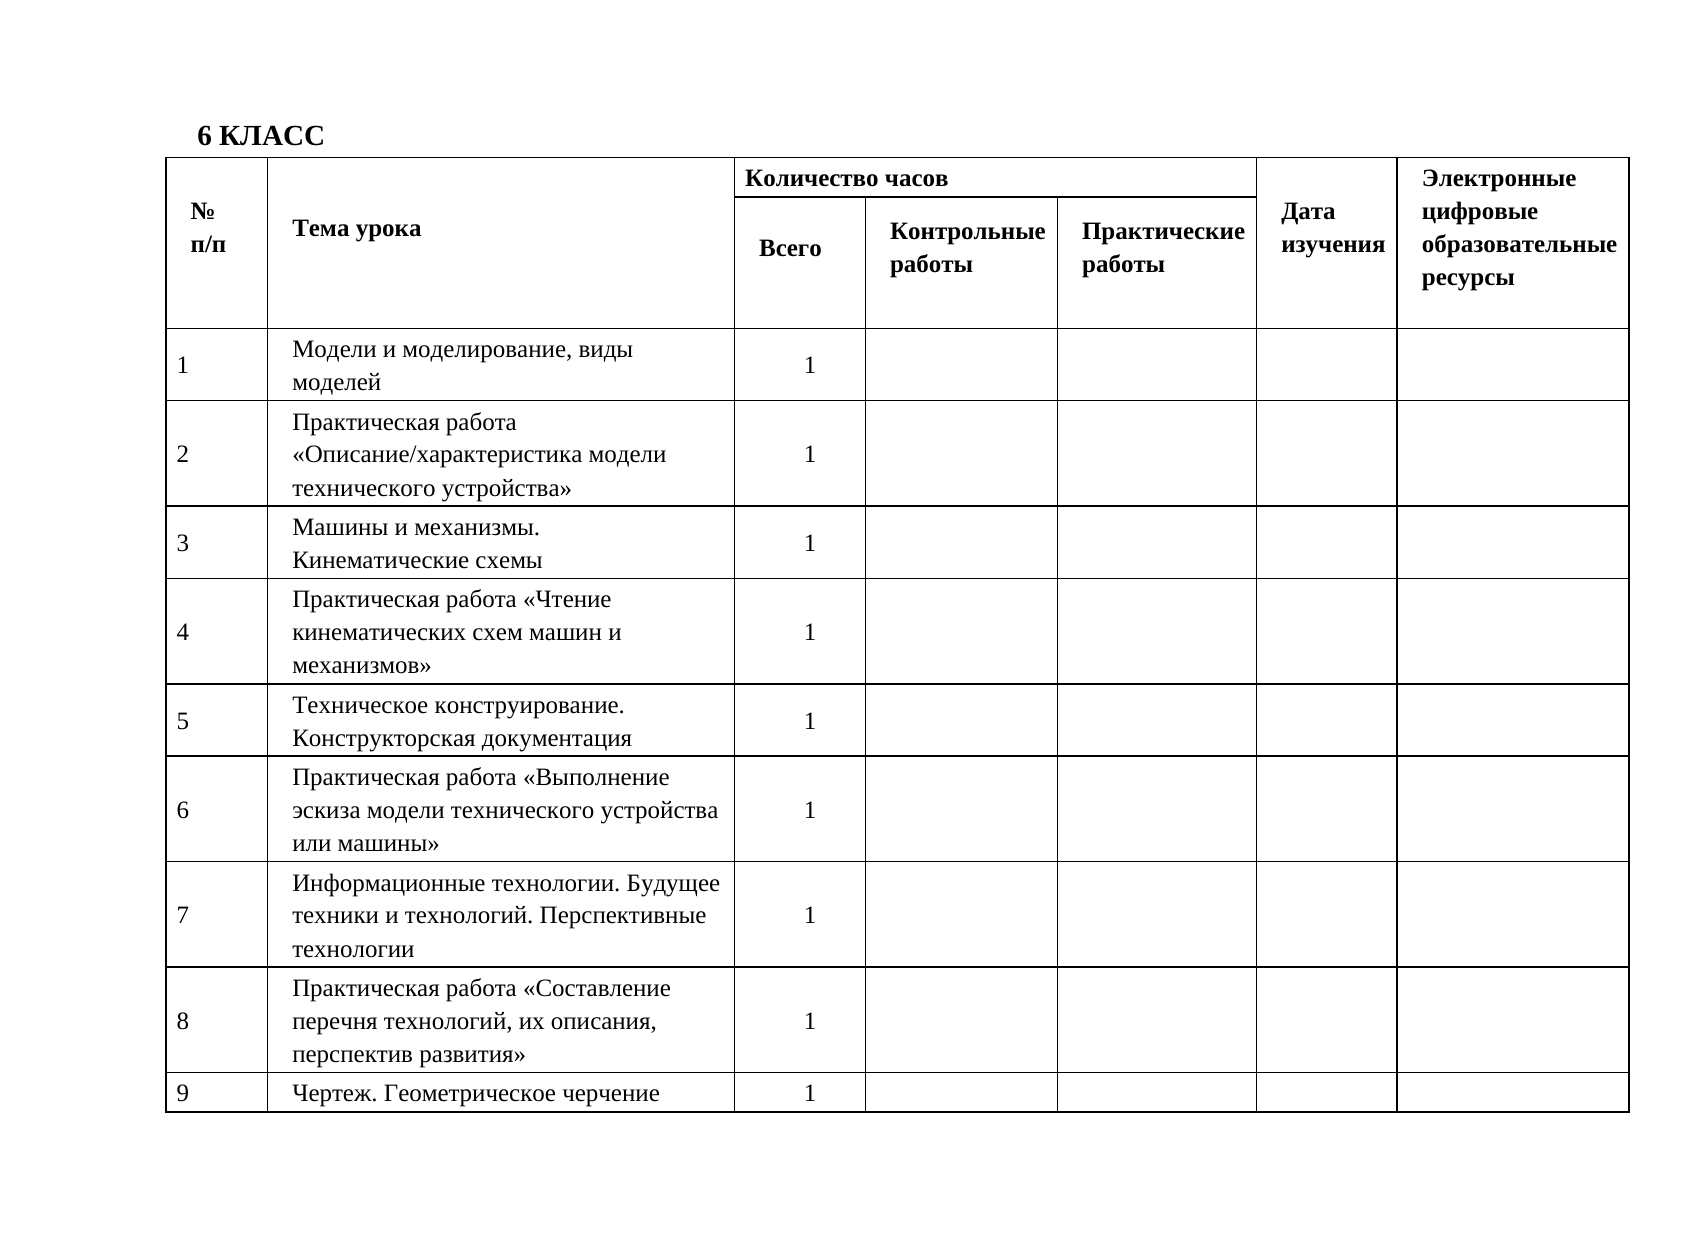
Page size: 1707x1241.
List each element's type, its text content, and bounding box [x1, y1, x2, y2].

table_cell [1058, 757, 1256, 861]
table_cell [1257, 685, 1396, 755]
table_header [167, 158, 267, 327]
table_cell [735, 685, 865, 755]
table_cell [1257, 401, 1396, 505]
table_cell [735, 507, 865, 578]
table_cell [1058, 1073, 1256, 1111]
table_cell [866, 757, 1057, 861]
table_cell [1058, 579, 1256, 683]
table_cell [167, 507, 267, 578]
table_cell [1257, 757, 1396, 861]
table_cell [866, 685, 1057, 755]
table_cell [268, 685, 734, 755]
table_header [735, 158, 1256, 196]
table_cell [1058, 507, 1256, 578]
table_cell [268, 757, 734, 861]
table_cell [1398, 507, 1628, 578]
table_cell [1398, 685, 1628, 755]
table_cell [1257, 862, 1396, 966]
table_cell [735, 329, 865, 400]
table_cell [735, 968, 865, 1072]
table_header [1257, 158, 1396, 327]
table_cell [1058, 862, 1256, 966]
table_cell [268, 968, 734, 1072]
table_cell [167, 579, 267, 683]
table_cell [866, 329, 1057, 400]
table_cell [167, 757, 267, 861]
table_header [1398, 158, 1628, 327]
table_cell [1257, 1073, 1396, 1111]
text 6 КЛАСС [190, 118, 1618, 152]
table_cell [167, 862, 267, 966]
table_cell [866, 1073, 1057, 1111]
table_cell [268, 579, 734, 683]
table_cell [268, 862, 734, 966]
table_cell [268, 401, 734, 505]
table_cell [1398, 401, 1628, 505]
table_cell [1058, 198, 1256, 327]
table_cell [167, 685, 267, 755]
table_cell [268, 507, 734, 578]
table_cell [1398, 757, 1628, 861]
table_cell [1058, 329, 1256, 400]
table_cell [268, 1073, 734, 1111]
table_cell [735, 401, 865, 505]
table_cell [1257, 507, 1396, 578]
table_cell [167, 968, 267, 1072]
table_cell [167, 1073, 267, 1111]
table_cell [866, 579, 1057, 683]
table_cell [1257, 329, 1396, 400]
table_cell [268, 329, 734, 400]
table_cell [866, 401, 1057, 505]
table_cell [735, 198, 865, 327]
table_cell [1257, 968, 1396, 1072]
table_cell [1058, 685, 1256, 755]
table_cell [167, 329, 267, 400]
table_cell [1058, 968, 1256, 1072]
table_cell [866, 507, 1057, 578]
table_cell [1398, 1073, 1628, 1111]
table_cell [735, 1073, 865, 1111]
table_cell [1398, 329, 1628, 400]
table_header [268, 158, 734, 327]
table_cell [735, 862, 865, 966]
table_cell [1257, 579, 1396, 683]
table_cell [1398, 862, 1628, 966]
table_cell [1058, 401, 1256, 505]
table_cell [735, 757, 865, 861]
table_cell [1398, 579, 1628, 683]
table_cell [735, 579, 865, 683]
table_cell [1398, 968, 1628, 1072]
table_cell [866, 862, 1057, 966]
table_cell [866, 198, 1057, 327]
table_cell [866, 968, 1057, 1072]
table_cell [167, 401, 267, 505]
